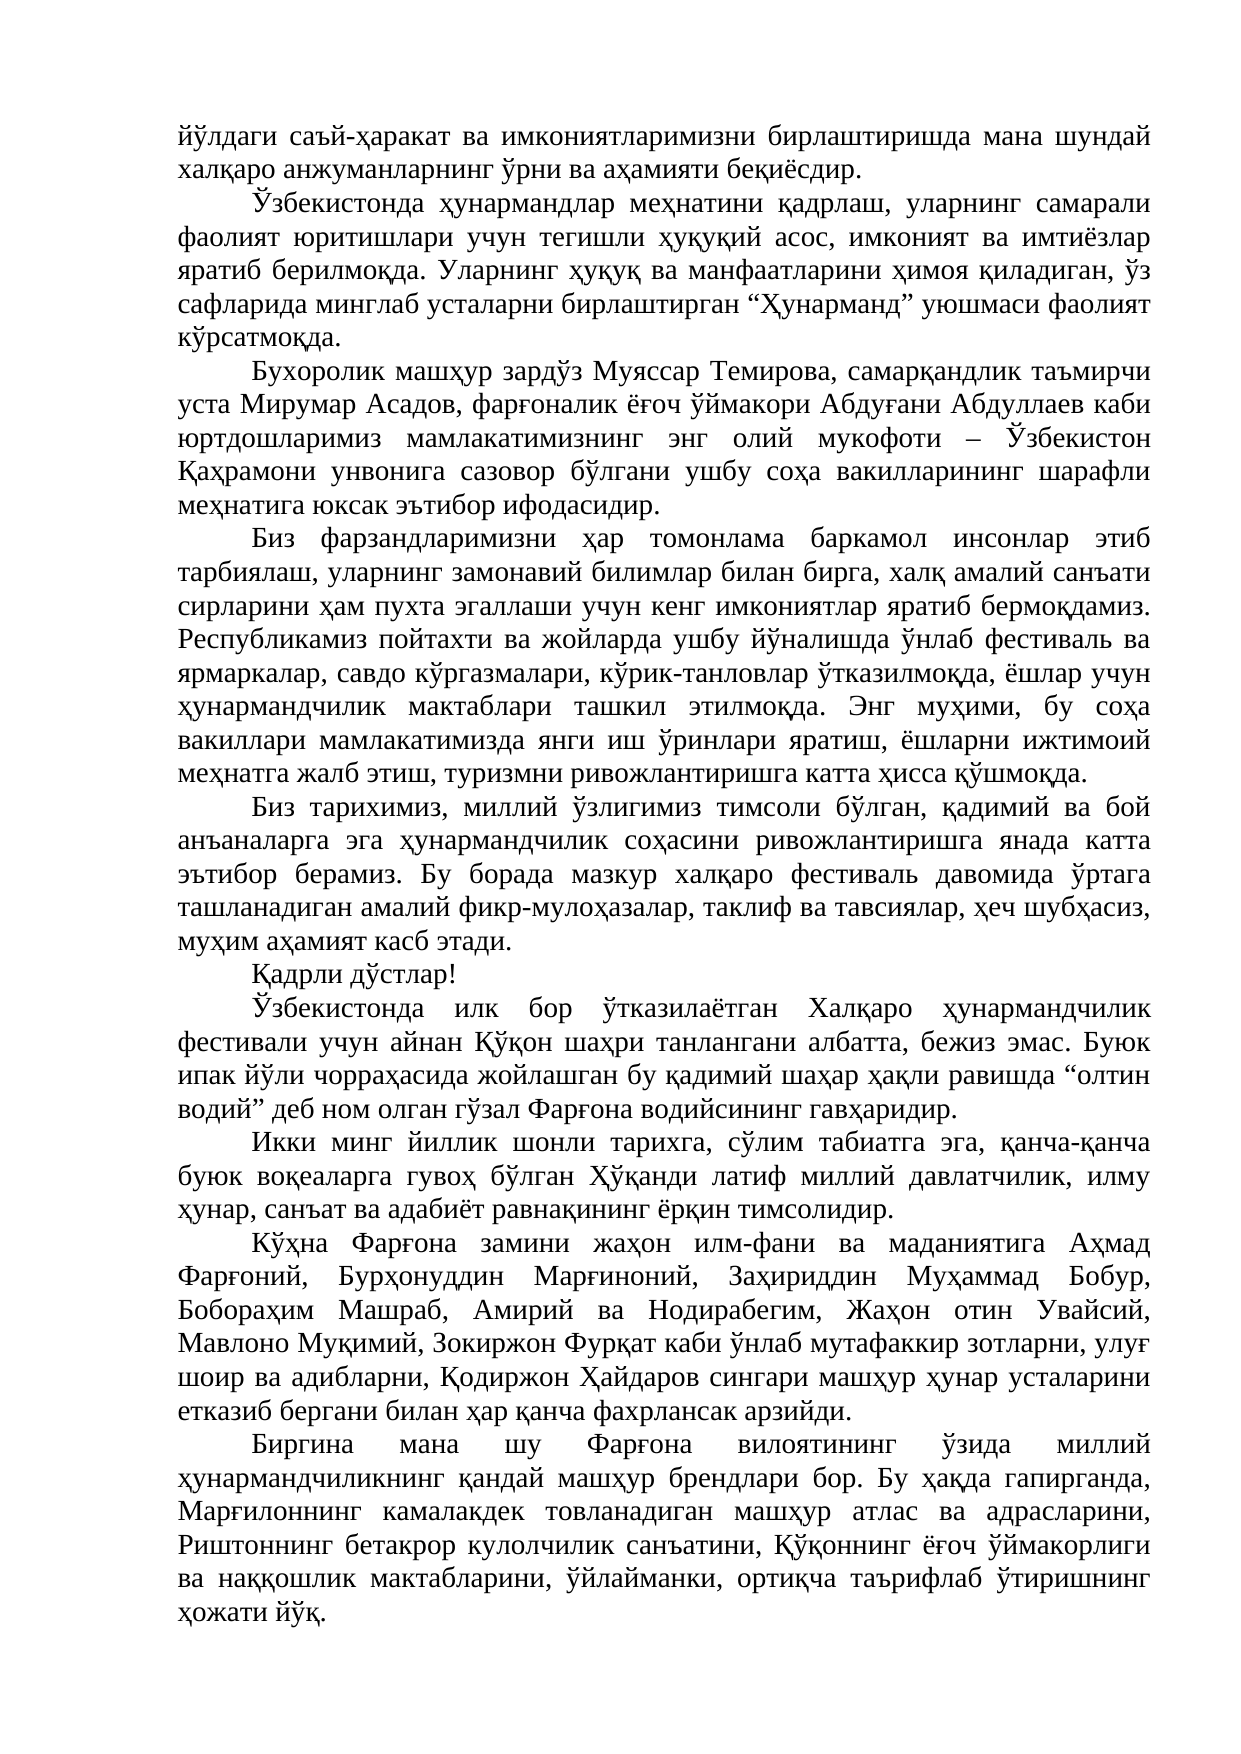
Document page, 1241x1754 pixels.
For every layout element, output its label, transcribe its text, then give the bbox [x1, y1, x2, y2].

text Кўҳна Фарғона замини жаҳон илм-фани ва маданиятига Аҳмад Фарғоний, Бурҳонуддин Марғиноний, Заҳириддин Муҳаммад Бобур, Бобораҳим Машраб, Амирий ва Нодирабегим, Жаҳон отин Увайсий, Мавлоно Муқимий, Зокиржон Фурқат каби ўнлаб мутафаккир зотларни, улуғ шоир ва адибларни, Қодиржон Ҳайдаров сингари машҳур ҳунар усталарини етказиб бергани билан ҳар қанча фахрлансак арзийди. [177, 1225, 1152, 1426]
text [177, 118, 1152, 185]
text Биз фарзандларимизни ҳар томонлама баркамол инсонлар этиб тарбиялаш, уларнинг замонавий билимлар билан бирга, халқ амалий санъати сирларини ҳам пухта эгаллаши учун кенг имкониятлар яратиб бермоқдамиз. Республикамиз пойтахти ва жойларда ушбу йўналишда ўнлаб фестиваль ва ярмаркалар, савдо кўргазмалари, кўрик-танловлар ўтказилмоқда, ёшлар учун ҳунармандчилик мактаблари ташкил этилмоқда. Энг муҳими, бу соҳа вакиллари мамлакатимизда янги иш ўринлари яратиш, ёшларни ижтимоий меҳнатга жалб этиш, туризмни ривожлантиришга катта ҳисса қўшмоқда. [177, 521, 1152, 789]
text Бухоролик машҳур зардўз Муяссар Темирова, самарқандлик таъмирчи уста Мирумар Асадов, фарғоналик ёғоч ўймакори Абдуғани Абдуллаев каби юртдошларимиз мамлакатимизнинг энг олий мукофоти – Ўзбекистон Қаҳрамони унвонига сазовор бўлгани ушбу соҳа вакилларининг шарафли меҳнатига юксак эътибор ифодасидир. [177, 353, 1152, 521]
text Ўзбекистонда илк бор ўтказилаётган Халқаро ҳунармандчилик фестивали учун айнан Қўқон шаҳри танлангани албатта, бежиз эмас. Буюк ипак йўли чорраҳасида жойлашган бу қадимий шаҳар ҳақли равишда “олтин водий” деб ном олган гўзал Фарғона водийсининг гавҳаридир. [177, 990, 1152, 1124]
text Икки минг йиллик шонли тарихга, сўлим табиатга эга, қанча-қанча буюк воқеаларга гувоҳ бўлган Ҳўқанди латиф миллий давлатчилик, илму ҳунар, санъат ва адабиёт равнақининг ёрқин тимсолидир. [177, 1124, 1152, 1225]
text Биргина мана шу Фарғона вилоятининг ўзида миллий ҳунармандчиликнинг қандай машҳур брендлари бор. Бу ҳақда гапирганда, Марғилоннинг камалакдек товланадиган машҳур атлас ва адрасларини, Риштоннинг бетакрор кулолчилик санъатини, Қўқоннинг ёғоч ўймакорлиги ва наққошлик мактабларини, ўйлайманки, ортиқча таърифлаб ўтиришнинг ҳожати йўқ. [177, 1426, 1152, 1627]
text Биз тарихимиз, миллий ўзлигимиз тимсоли бўлган, қадимий ва бой анъаналарга эга ҳунармандчилик соҳасини ривожлантиришга янада катта эътибор берамиз. Бу борада мазкур халқаро фестиваль давомида ўртага ташланадиган амалий фикр-мулоҳазалар, таклиф ва тавсиялар, ҳеч шубҳасиз, муҳим аҳамият касб этади. [177, 789, 1152, 957]
text Қадрли дўстлар! [177, 957, 1152, 990]
text Ўзбекистонда ҳунармандлар меҳнатини қадрлаш, уларнинг самарали фаолият юритишлари учун тегишли ҳуқуқий асос, имконият ва имтиёзлар яратиб берилмоқда. Уларнинг ҳуқуқ ва манфаатларини ҳимоя қиладиган, ўз сафларида минглаб усталарни бирлаштирган “Ҳунарманд” уюшмаси фаолият кўрсатмоқда. [177, 185, 1152, 353]
